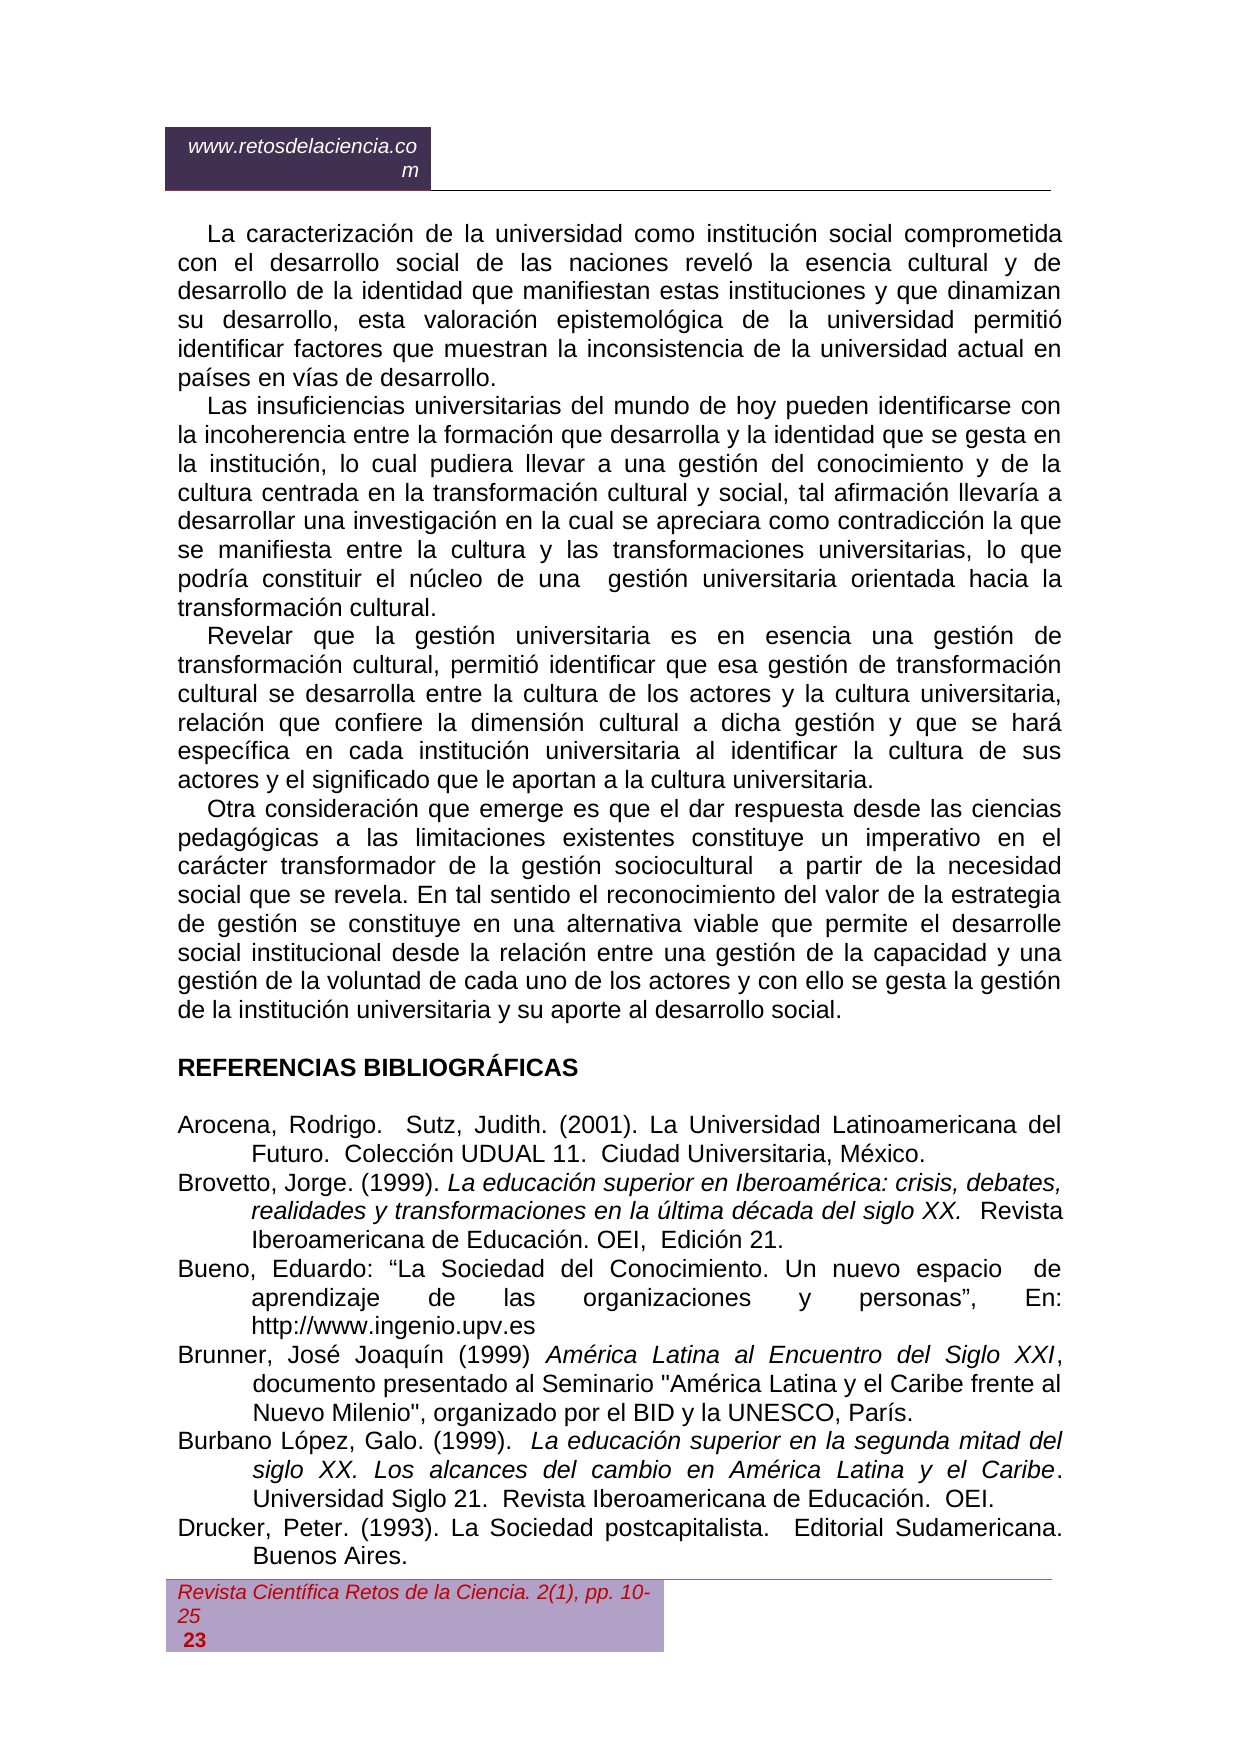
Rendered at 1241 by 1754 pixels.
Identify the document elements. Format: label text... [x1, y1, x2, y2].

text REFERENCIAS BIBLIOGRÁFICAS [177, 1053, 1063, 1081]
text Arocena, Rodrigo. Sutz, Judith. (2001). del Futuro. Colección UDUAL 11. Ciudad Universitaria, México. [177, 1110, 1063, 1168]
text Brovetto, Jorge. (1999). La educación superior en Iberoamérica: crisis, debates, realidades y transformaciones en la última década del siglo XX. Revista Iberoamericana de Educación. OEI, Edición 21. [177, 1168, 1063, 1254]
text Bueno, Eduardo: “La Sociedad del Conocimiento. Un nuevo espacio de aprendizaje de las organizaciones y personas”, En: http://www.ingenio.upv.es [177, 1254, 1063, 1340]
text Las insuficiencias universitarias del mundo de hoy pueden identificarse con la incoherencia entre la formación que desarrolla y la identidad que se gesta en la institución, lo cual pudiera llevar a una gestión del conocimiento y de la cultura centrada en la transformación cultural y social, tal afirmación llevaría a desarrollar una investigación en la cual se apreciara como contradicción la que se manifiesta entre la cultura y las transformaciones universitarias, lo que podría constituir el núcleo de una gestión universitaria orientada hacia la transformación cultural. [177, 391, 1063, 621]
text Brunner, José Joaquín (1999) América Latina al Encuentro del Siglo XXI, documento presentado al Seminario "América Latina y el Caribe frente al Nuevo Milenio", organizado por el BID y , París. [177, 1340, 1063, 1426]
text Drucker, Peter. (1993). postcapitalista. Editorial Sudamericana. Buenos Aires. [177, 1513, 1063, 1570]
text La caracterización de la universidad como institución social comprometida con el desarrollo social de las naciones reveló la esencia cultural y de desarrollo de la identidad que manifiestan estas instituciones y que dinamizan su desarrollo, esta valoración epistemológica de la universidad permitió identificar factores que muestran la inconsistencia de la universidad actual en países en vías de desarrollo. [177, 219, 1063, 391]
text Otra consideración que emerge es que el dar respuesta desde las ciencias pedagógicas a las limitaciones existentes constituye un imperativo en el carácter transformador de la gestión sociocultural a partir de la necesidad social que se revela. En tal sentido el reconocimiento del valor de la estrategia de gestión se constituye en una alternativa viable que permite el desarrolle social institucional desde la relación entre una gestión de la capacidad y una gestión de la voluntad de cada uno de los actores y con ello se gesta la gestión de la institución universitaria y su aporte al desarrollo social. [177, 794, 1063, 1024]
text Revelar que la gestión universitaria es en esencia una gestión de transformación cultural, permitió identificar que esa gestión de transformación cultural se desarrolla entre la cultura de los actores y la cultura universitaria, relación que confiere la dimensión cultural a dicha gestión y que se hará específica en cada institución universitaria al identificar la cultura de sus actores y el significado que le aportan a la cultura universitaria. [177, 621, 1063, 794]
text Burbano López, Galo. (1999). La educación superior en la segunda mitad del siglo XX. Los alcances del cambio en América Latina y el Caribe. Universidad Siglo 21. Revista Iberoamericana de Educación. OEI. [177, 1426, 1063, 1513]
